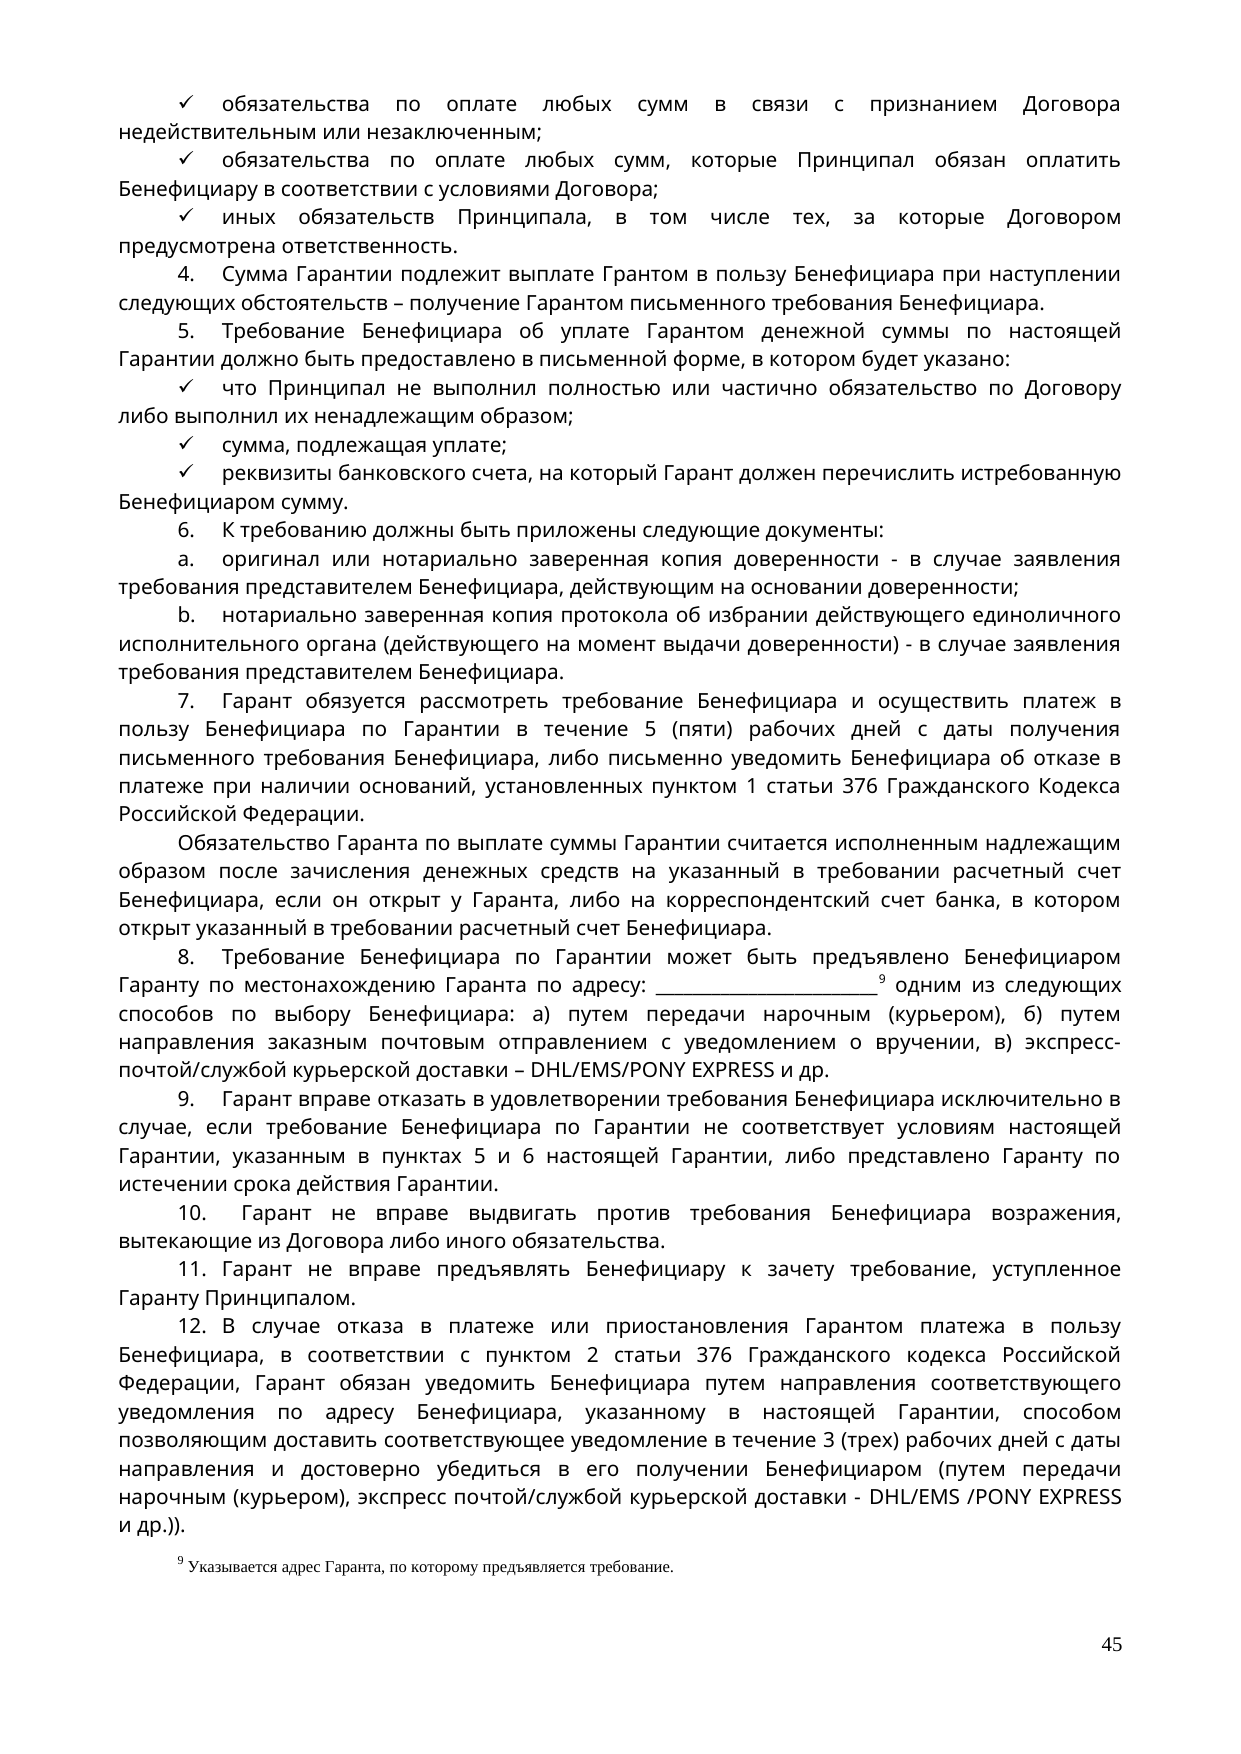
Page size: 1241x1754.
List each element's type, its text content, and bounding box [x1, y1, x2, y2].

list К требованию должны быть приложены следующие документы: [118, 515, 1122, 544]
list обязательства по оплате любых сумм, которые Принципал обязан оплатить Бенефициару в соответствии с условиями Договора; [118, 146, 1122, 202]
list Гарант обязуется рассмотреть требование Бенефициара и осуществить платеж в пользу Бенефициара по Гарантии в течение 5 (пяти) рабочих дней с даты получения письменного требования Бенефициара, либо письменно уведомить Бенефициара об отказе в платеже при наличии оснований, установленных пунктом 1 статьи 376 Гражданского Кодекса Российской Федерации. [118, 686, 1122, 828]
list реквизиты банковского счета, на который Гарант должен перечислить истребованную Бенефициаром сумму. [118, 458, 1122, 515]
text Обязательство Гаранта по выплате суммы Гарантии считается исполненным надлежащим образом после зачисления денежных средств на указанный в требовании расчетный счет Бенефициара, если он открыт у Гаранта, либо на корреспондентский счет банка, в котором открыт указанный в требовании расчетный счет Бенефициара. [118, 828, 1122, 942]
list Гарант вправе отказать в удовлетворении требования Бенефициара исключительно в случае, если требование Бенефициара по Гарантии не соответствует условиям настоящей Гарантии, указанным в пунктах 5 и 6 настоящей Гарантии, либо представлено Гаранту по истечении срока действия Гарантии. [118, 1084, 1122, 1198]
list иных обязательств Принципала, в том числе тех, за которые Договором предусмотрена ответственность. [118, 202, 1122, 259]
list Требование Бенефициара об уплате Гарантом денежной суммы по настоящей Гарантии должно быть предоставлено в письменной форме, в котором будет указано: [118, 316, 1122, 373]
list что Принципал не выполнил полностью или частично обязательство по Договору либо выполнил их ненадлежащим образом; [118, 373, 1122, 430]
list сумма, подлежащая уплате; [118, 430, 1122, 458]
list Сумма Гарантии подлежит выплате Грантом в пользу Бенефициара при наступлении следующих обстоятельств – получение Гарантом письменного требования Бенефициара. [118, 259, 1122, 316]
list Требование Бенефициара по Гарантии может быть предъявлено Бенефициаром Гаранту по местонахождению Гаранта по адресу: ________________________ одним из следующих способов по выбору Бенефициара: а) путем передачи нарочным (курьером), б) путем направления заказным почтовым отправлением с уведомлением о вручении, в) экспресс-почтой/службой курьерской доставки – DHL/EMS/PONY EXPRESS и др. [118, 942, 1122, 1084]
list обязательства по оплате любых сумм в связи с признанием Договора недействительным или незаключенным; [118, 89, 1122, 146]
list Гарант не вправе предъявлять Бенефициару к зачету требование, уступленное Гаранту Принципалом. [118, 1254, 1122, 1311]
list оригинал или нотариально заверенная копия доверенности - в случае заявления требования представителем Бенефициара, действующим на основании доверенности; [118, 544, 1122, 601]
list нотариально заверенная копия протокола об избрании действующего единоличного исполнительного органа (действующего на момент выдачи доверенности) - в случае заявления требования представителем Бенефициара. [118, 601, 1122, 686]
list Гарант не вправе выдвигать против требования Бенефициара возражения, вытекающие из Договора либо иного обязательства. [118, 1198, 1122, 1254]
list В случае отказа в платеже или приостановления Гарантом платежа в пользу Бенефициара, в соответствии с пунктом 2 статьи 376 Гражданского кодекса Российской Федерации, Гарант обязан уведомить Бенефициара путем направления соответствующего уведомления по адресу Бенефициара, указанному в настоящей Гарантии, способом позволяющим доставить соответствующее уведомление в течение 3 (трех) рабочих дней с даты направления и достоверно убедиться в его получении Бенефициаром (путем передачи нарочным (курьером), экспресс почтой/службой курьерской доставки - DHL/EMS /PONY EXPRESS и др.)). [118, 1311, 1122, 1539]
